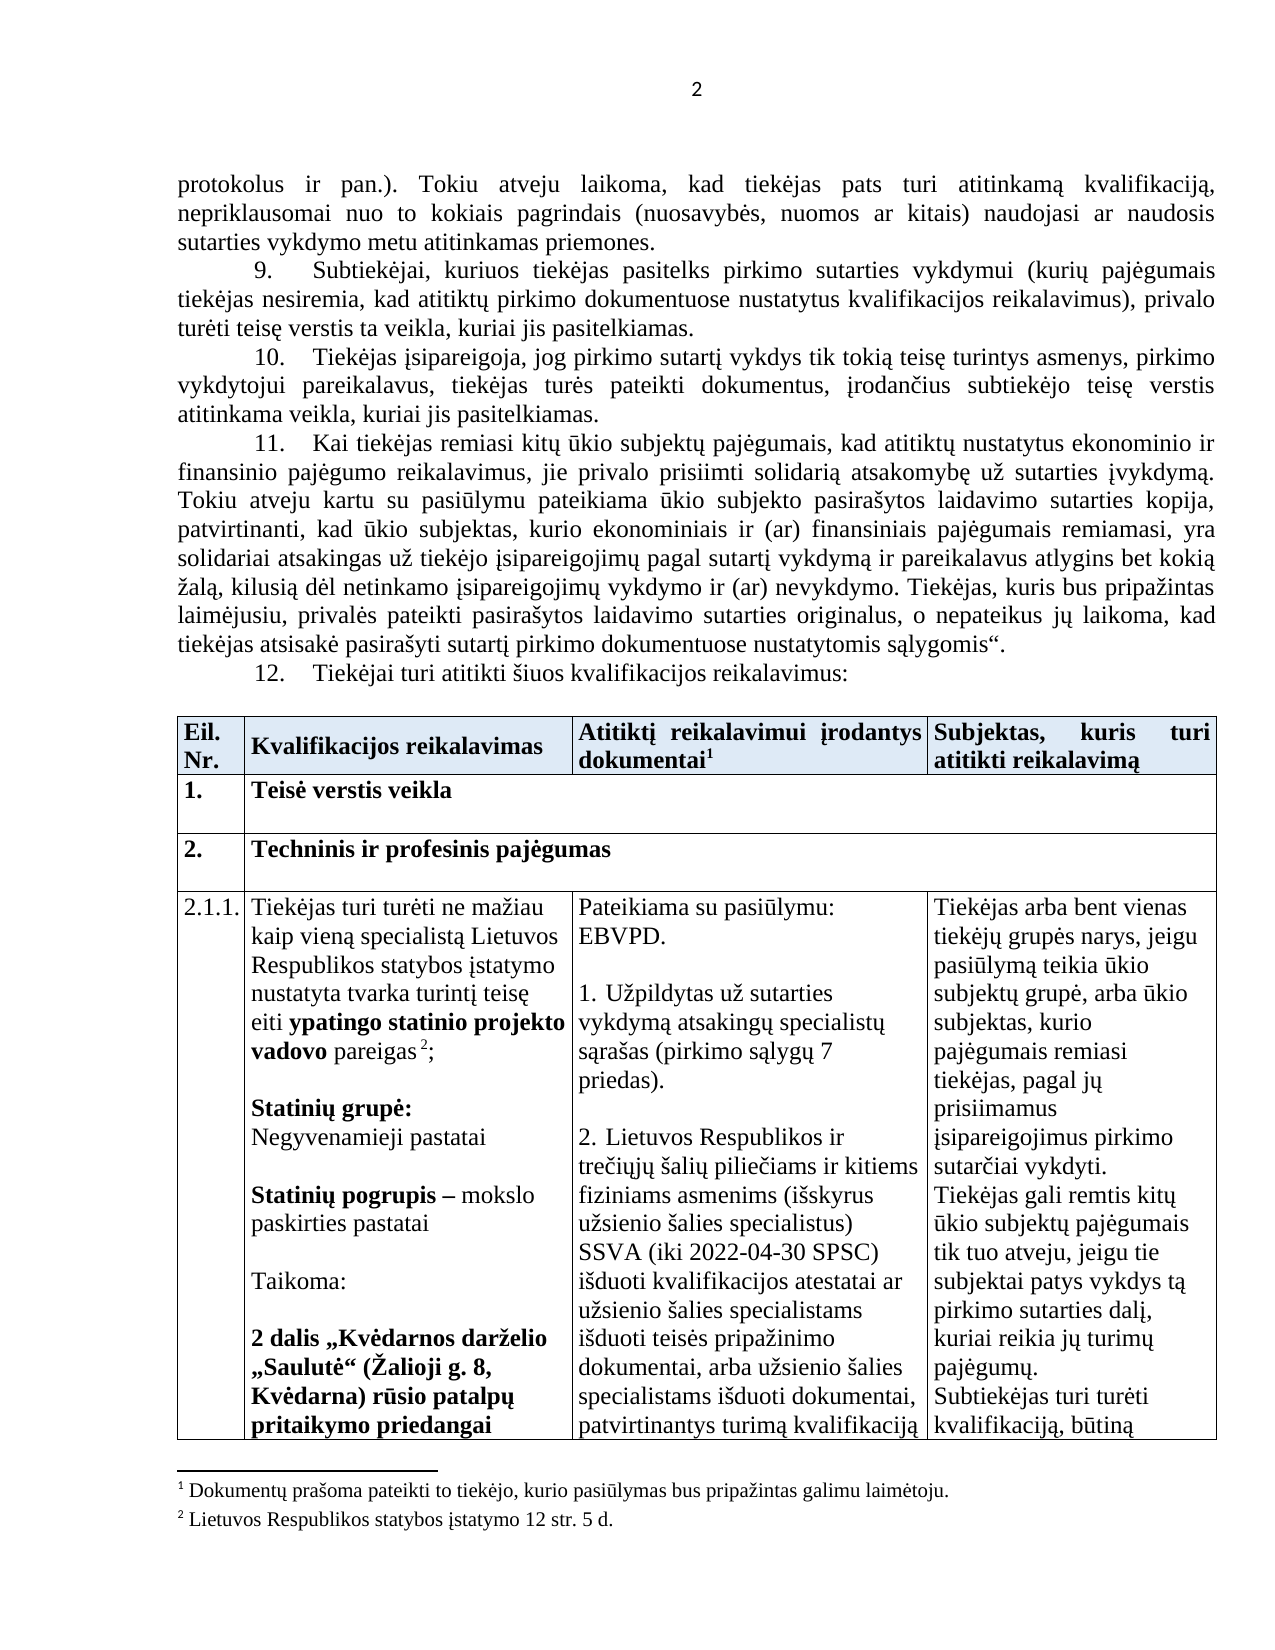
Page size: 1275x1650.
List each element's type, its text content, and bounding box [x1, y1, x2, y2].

list Kai tiekėjas remiasi kitų ūkio subjektų pajėgumais, kad atitiktų nustatytus ekonominio ir finansinio pajėgumo reikalavimus, jie privalo prisiimti solidarią atsakomybę už sutarties įvykdymą. Tokiu atveju kartu su pasiūlymu pateikiama ūkio subjekto pasirašytos laidavimo sutarties kopija, patvirtinanti, kad ūkio subjektas, kurio ekonominiais ir (ar) finansiniais pajėgumais remiamasi, yra solidariai atsakingas už tiekėjo įsipareigojimų pagal sutartį vykdymą ir pareikalavus atlygins bet kokią žalą, kilusią dėl netinkamo įsipareigojimų vykdymo ir (ar) nevykdymo. Tiekėjas, kuris bus pripažintas laimėjusiu, privalės pateikti pasirašytos laidavimo sutarties originalus, o nepateikus jų laikoma, kad tiekėjas atsisakė pasirašyti sutartį pirkimo dokumentuose nustatytomis sąlygomis“. [177, 428, 1216, 658]
list Tiekėjai turi atitikti šiuos kvalifikacijos reikalavimus: [177, 658, 1216, 687]
table_cell [178, 892, 244, 1438]
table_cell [928, 892, 1216, 1438]
list Subtiekėjai, kuriuos tiekėjas pasitelks pirkimo sutarties vykdymui (kurių pajėgumais tiekėjas nesiremia, kad atitiktų pirkimo dokumentuose nustatytus kvalifikacijos reikalavimus), privalo turėti teisę verstis ta veikla, kuriai jis pasitelkiamas. [177, 256, 1216, 342]
table_cell [178, 834, 244, 891]
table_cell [573, 892, 927, 1438]
table_cell Teisė verstis veikla [245, 775, 1216, 833]
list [177, 169, 1216, 256]
table_cell [178, 775, 244, 833]
table_cell Techninis ir profesinis pajėgumas [245, 834, 1216, 891]
table_header Atitiktį reikalavimui įrodantys dokumentai [573, 717, 927, 774]
table_header Subjektas, kuris turi atitikti reikalavimą [928, 717, 1216, 774]
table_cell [245, 892, 572, 1438]
table_header Eil. Nr. [178, 717, 244, 774]
list Tiekėjas įsipareigoja, jog pirkimo sutartį vykdys tik tokią teisę turintys asmenys, pirkimo vykdytojui pareikalavus, tiekėjas turės pateikti dokumentus, įrodančius subtiekėjo teisę verstis atitinkama veikla, kuriai jis pasitelkiamas. [177, 342, 1216, 428]
table_header Kvalifikacijos reikalavimas [245, 717, 572, 774]
